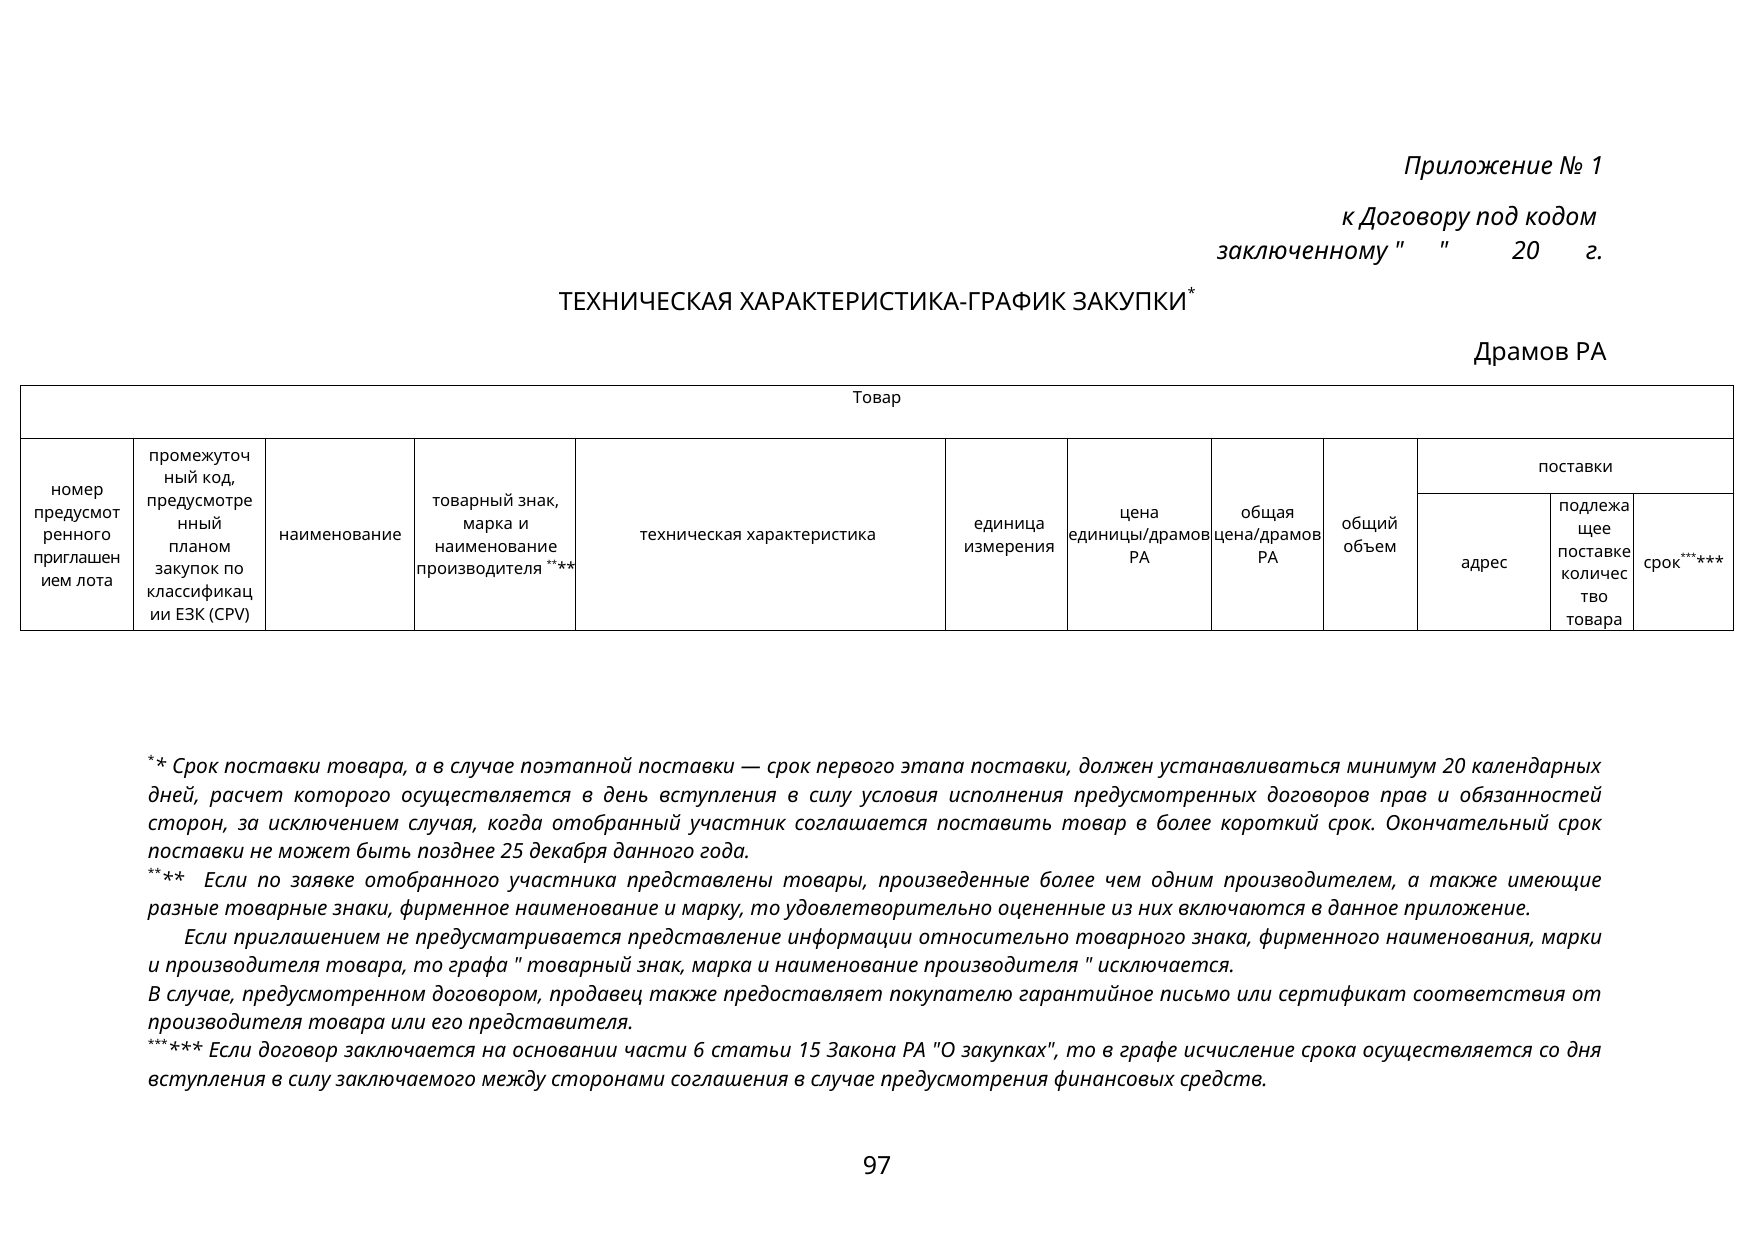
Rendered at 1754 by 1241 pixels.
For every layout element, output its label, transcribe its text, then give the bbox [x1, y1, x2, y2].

text ТЕХНИЧЕСКАЯ ХАРАКТЕРИСТИКА-ГРАФИК ЗАКУПКИ* [148, 283, 1606, 317]
table_cell срок*** [1634, 494, 1733, 630]
table_cell адрес [1418, 494, 1550, 630]
text к Договору под кодом заключенному " " 20 г. [148, 198, 1606, 267]
table_cell подлежащее поставке количество товара [1551, 494, 1633, 630]
table_cell единица измерения [946, 439, 1067, 630]
table_cell наименование [266, 439, 414, 630]
text Драмов РА [148, 334, 1606, 368]
table_cell техническая характеристика [576, 439, 945, 630]
table_cell цена единицы/драмов РА [1068, 439, 1211, 630]
table_cell общая цена/драмов РА [1212, 439, 1323, 630]
text Приложение № 1 [148, 148, 1606, 182]
table_cell общий объем [1324, 439, 1417, 630]
table_cell промежуточный код, предусмотренный планом закупок по классификации ЕЗК (CPV) [134, 439, 265, 630]
table_cell номер предусмотренного приглашением лота [21, 439, 133, 630]
table_header Товар [21, 386, 1733, 438]
table_cell поставки [1418, 439, 1733, 493]
table_cell товарный знак, марка и наименование производителя ** [415, 439, 575, 630]
